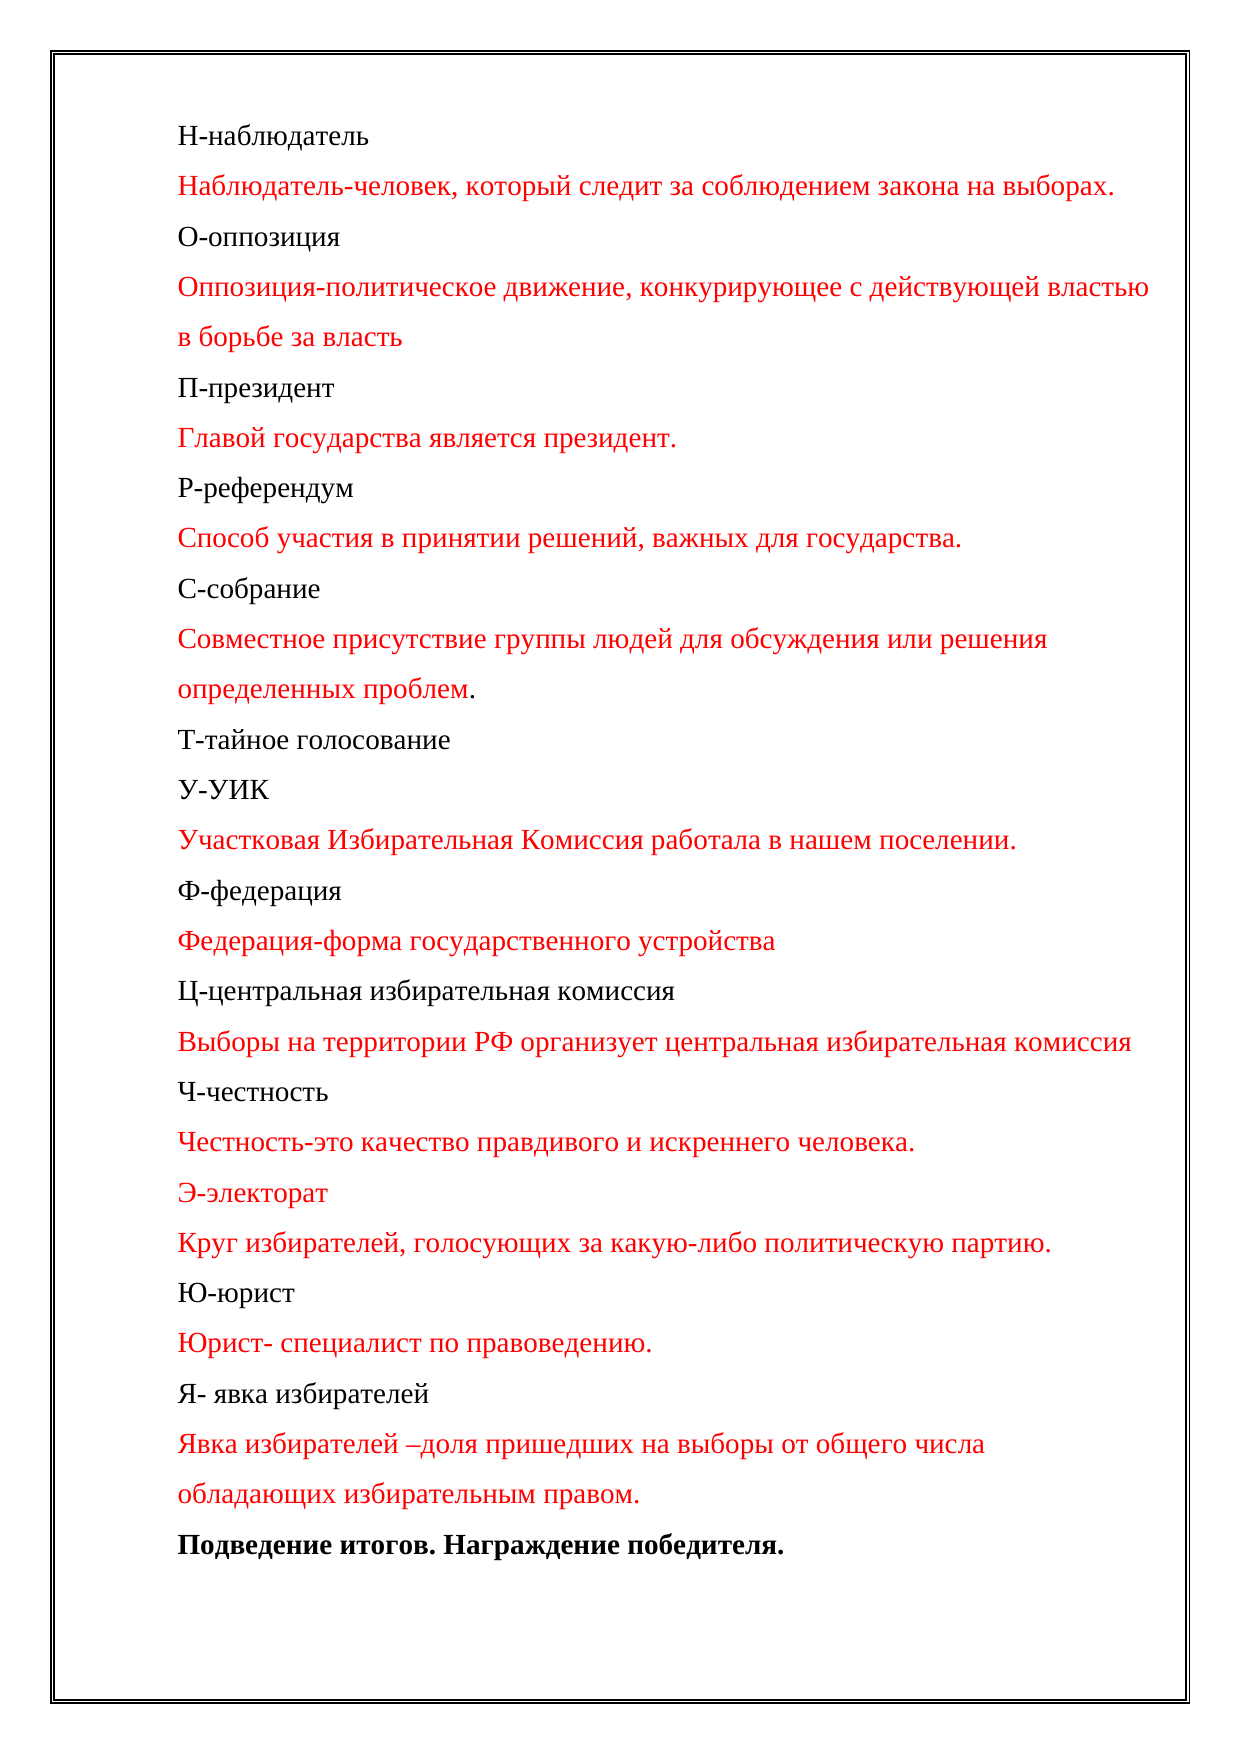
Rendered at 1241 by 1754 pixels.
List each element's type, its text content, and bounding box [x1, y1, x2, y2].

text П-президент [177, 370, 1152, 403]
text Т-тайное голосование [177, 722, 1152, 755]
text Оппозиция-политическое движение, конкурирующее с действующей властью в борьбе за власть [177, 269, 1152, 353]
text Выборы на территории РФ организует центральная избирательная комиссия [177, 1024, 1152, 1057]
text Ю-юрист [177, 1275, 1152, 1309]
text Участковая Избирательная Комиссия работала в нашем поселении. [177, 822, 1152, 856]
text Способ участия в принятии решений, важных для государства. [177, 521, 1152, 554]
text У-УИК [177, 772, 1152, 806]
text Юрист- специалист по правоведению. [177, 1326, 1152, 1359]
text Главой государства является президент. [177, 420, 1152, 453]
text Круг избирателей, голосующих за какую-либо политическую партию. [177, 1225, 1152, 1258]
text О-оппозиция [177, 219, 1152, 252]
text Подведение итогов. Награждение победителя. [177, 1527, 1152, 1560]
text Наблюдатель-человек, который следит за соблюдением закона на выборах. [177, 168, 1152, 202]
text Н-наблюдатель [177, 118, 1152, 152]
text Я- явка избирателей [177, 1376, 1152, 1409]
text Честность-это качество правдивого и искреннего человека. [177, 1124, 1152, 1158]
text Федерация-форма государственного устройства [177, 923, 1152, 957]
text Совместное присутствие группы людей для обсуждения или решения определенных проблем. [177, 621, 1152, 705]
text Ч-честность [177, 1074, 1152, 1108]
text Явка избирателей –доля пришедших на выборы от общего числа обладающих избирательным правом. [177, 1426, 1152, 1510]
text Ц-центральная избирательная комиссия [177, 973, 1152, 1007]
text С-собрание [177, 571, 1152, 604]
text Э-электорат [177, 1175, 1152, 1208]
text Ф-федерация [177, 873, 1152, 906]
text Р-референдум [177, 470, 1152, 504]
